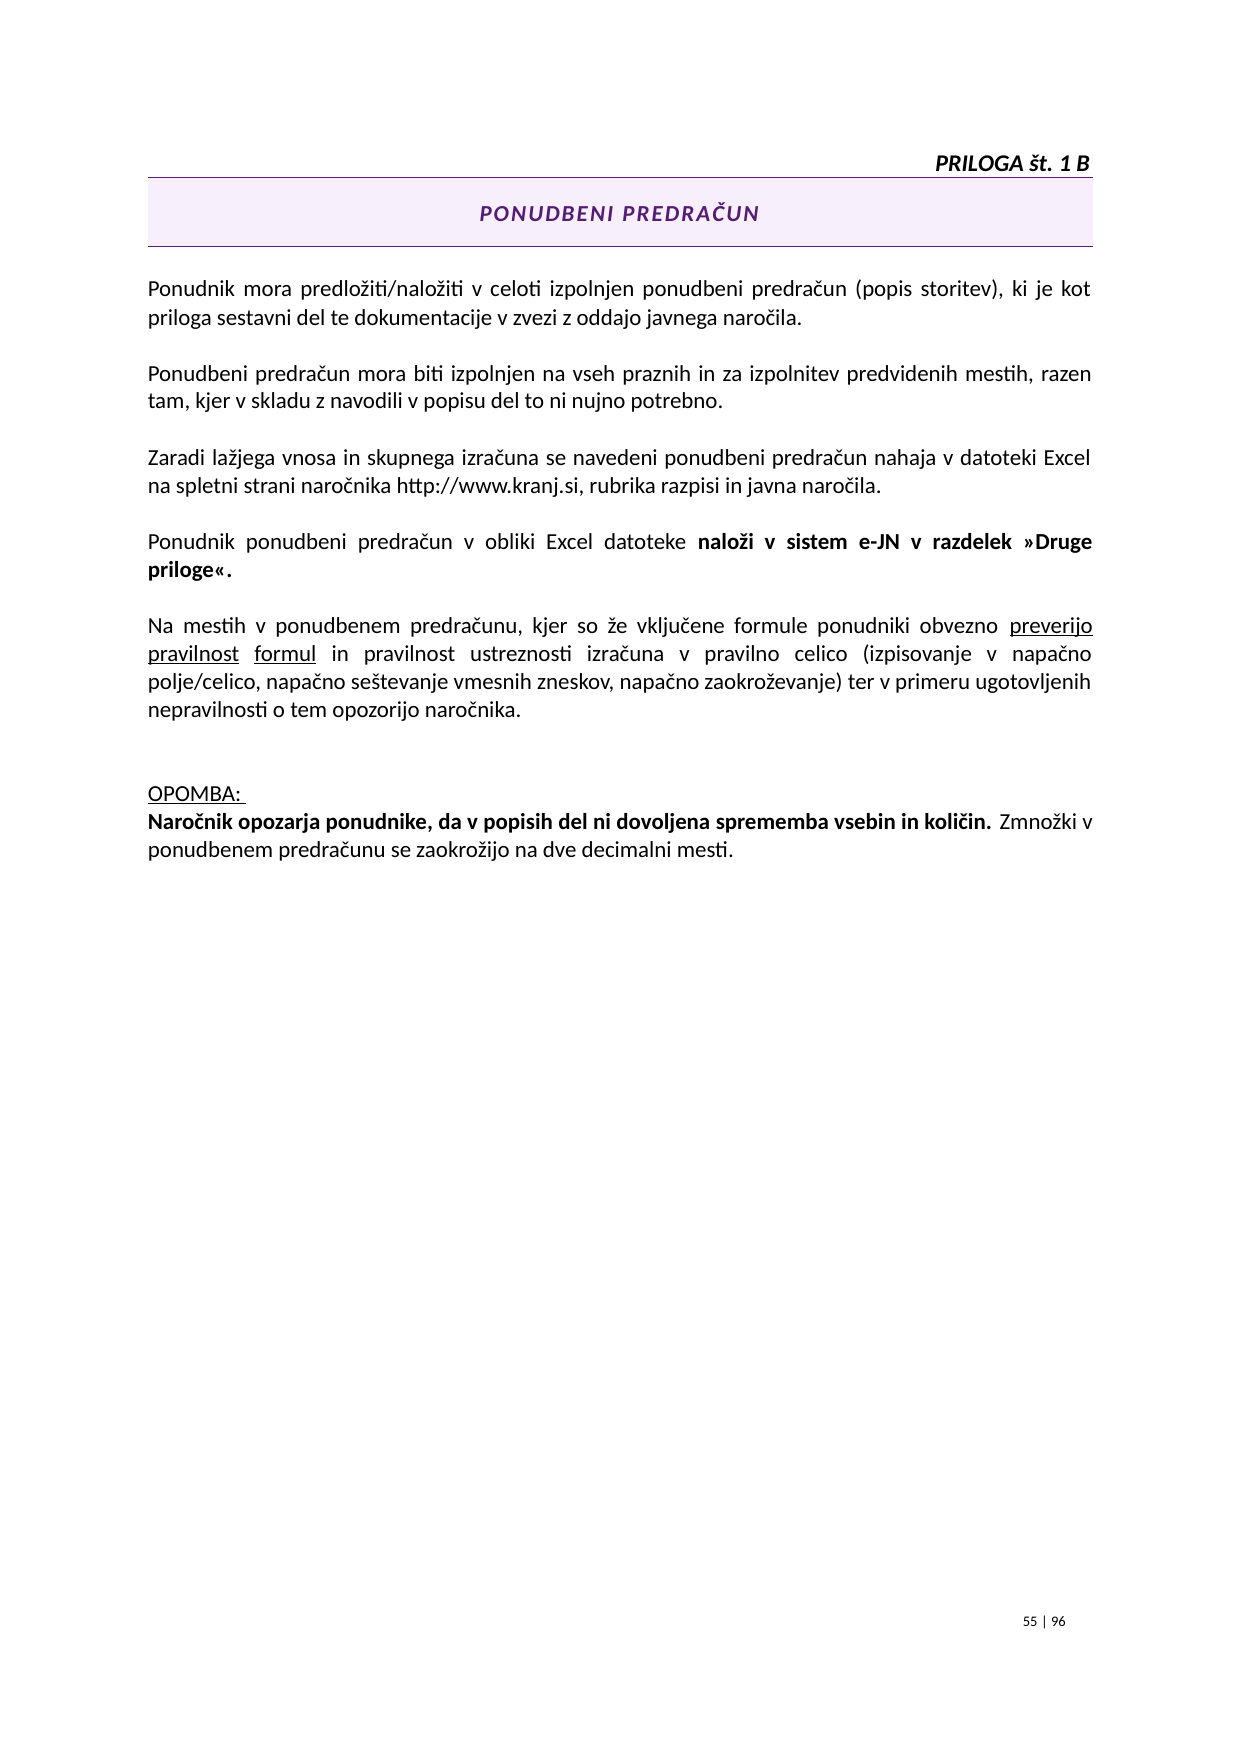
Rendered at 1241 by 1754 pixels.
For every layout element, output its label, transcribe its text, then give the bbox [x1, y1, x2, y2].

text Na mestih v ponudbenem predračunu, kjer so že vključene formule ponudniki obvezno preverijo pravilnost formul in pravilnost ustreznosti izračuna v pravilno celico (izpisovanje v napačno polje/celico, napačno seštevanje vmesnih zneskov, napačno zaokroževanje) ter v primeru ugotovljenih nepravilnosti o tem opozorijo naročnika. [148, 611, 1093, 723]
text Ponudnik mora predložiti/naložiti v celoti izpolnjen ponudbeni predračun (popis storitev), ki je kot priloga sestavni del te dokumentacije v zvezi z oddajo javnega naročila. [148, 274, 1093, 331]
text Ponudbeni predračun mora biti izpolnjen na vseh praznih in za izpolnitev predvidenih mestih, razen tam, kjer v skladu z navodili v popisu del to ni nujno potrebno. [148, 359, 1093, 415]
text Naročnik opozarja ponudnike, da v popisih del ni dovoljena sprememba vsebin in količin. Zmnožki v ponudbenem predračunu se zaokrožijo na dve decimalni mesti. [148, 807, 1093, 863]
text OPOMBA: [148, 779, 1093, 807]
text Zaradi lažjega vnosa in skupnega izračuna se navedeni ponudbeni predračun nahaja v datoteki Excel na spletni strani naročnika http://www.kranj.si, rubrika razpisi in javna naročila. [148, 443, 1093, 499]
text Ponudnik ponudbeni predračun v obliki Excel datoteke naloži v sistem e-JN v razdelek »Druge priloge«. [148, 527, 1093, 583]
text PRILOGA št. 1 B [148, 148, 1092, 177]
text PONUDBENI PREDRAČUN [148, 178, 1093, 246]
